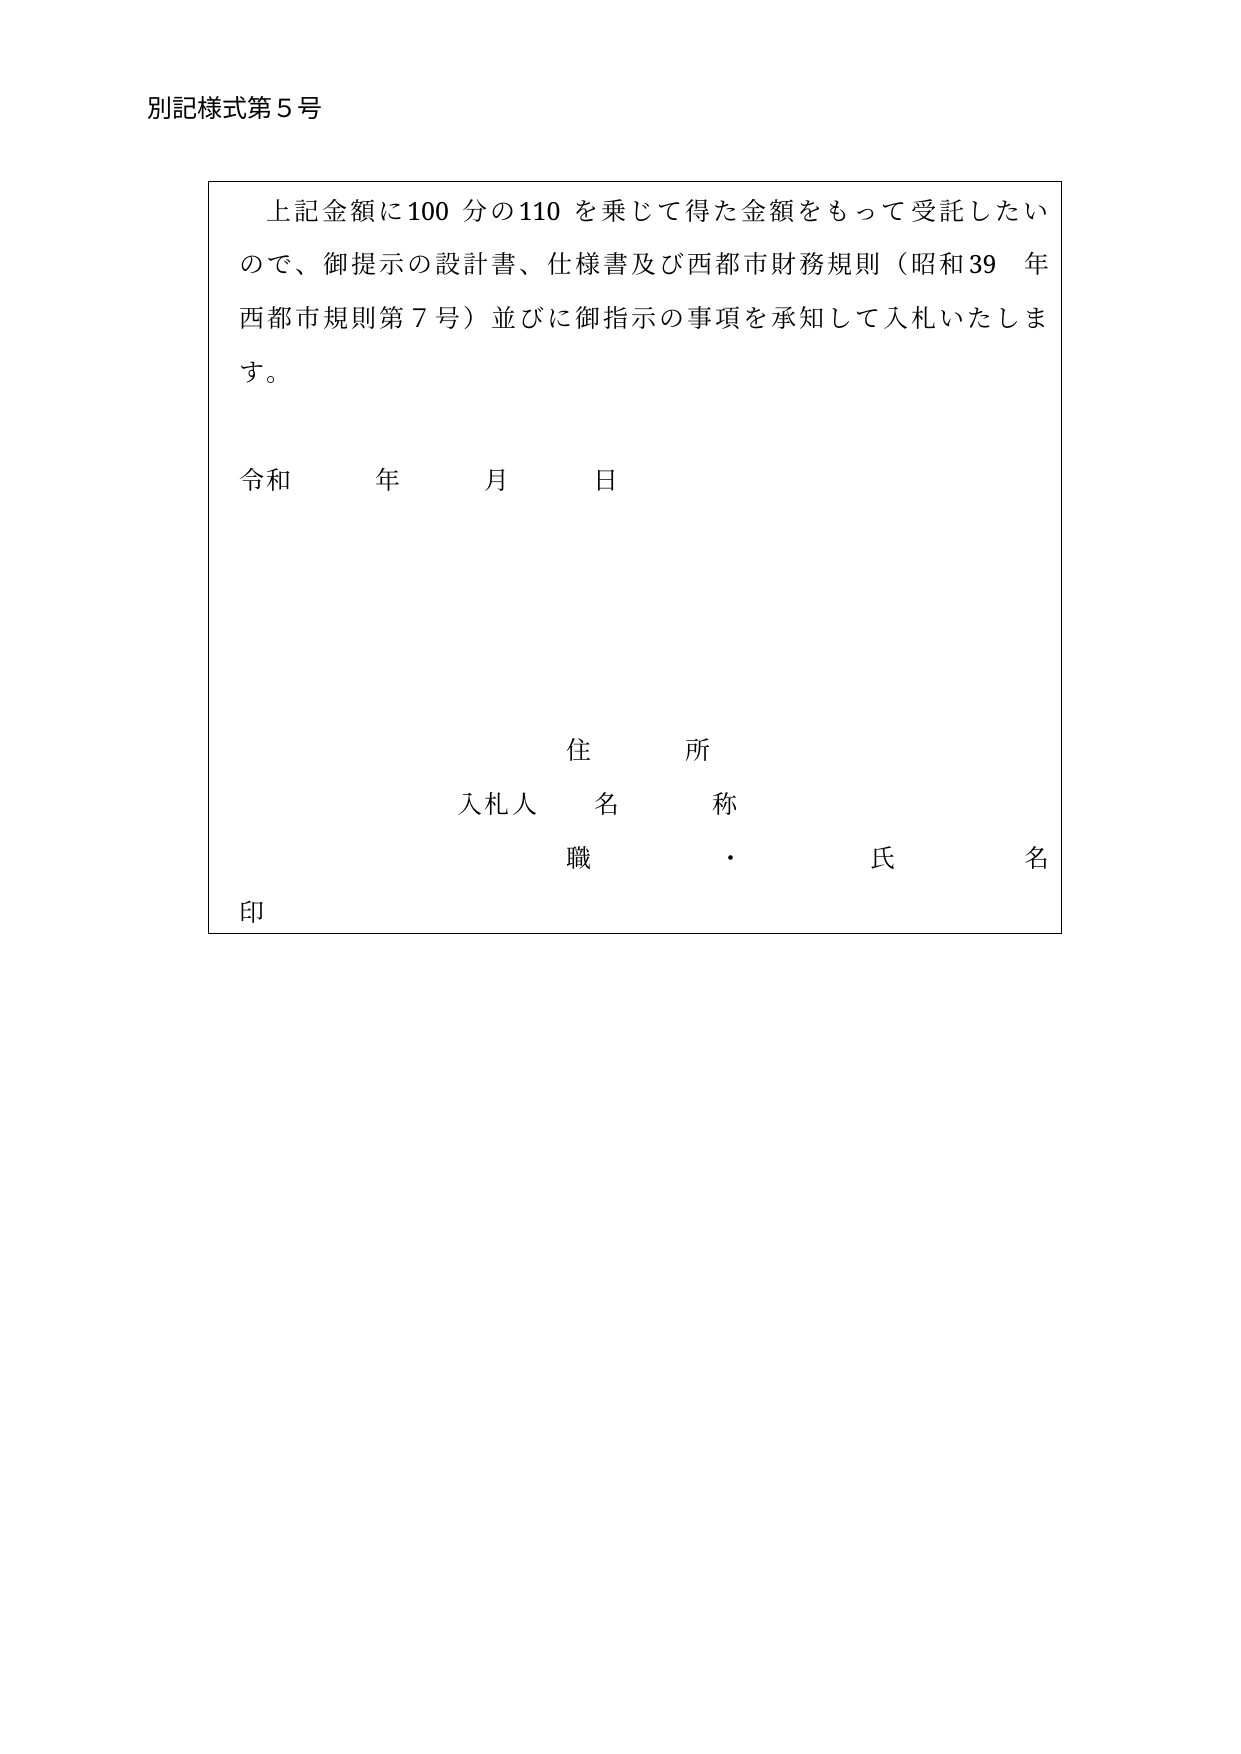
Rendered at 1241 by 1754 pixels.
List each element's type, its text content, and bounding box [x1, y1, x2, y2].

table_cell 上記金額に100分の110を乗じて得た金額をもって受託したいので、御提示の設計書、仕様書及び西都市財務規則（昭和39年西都市規則第７号）並びに御指示の事項を承知して入札いたします。 令和 年 月 日 住 所 入札人 名 称 職・氏名 印 西都市長 殿 [209, 182, 1061, 932]
